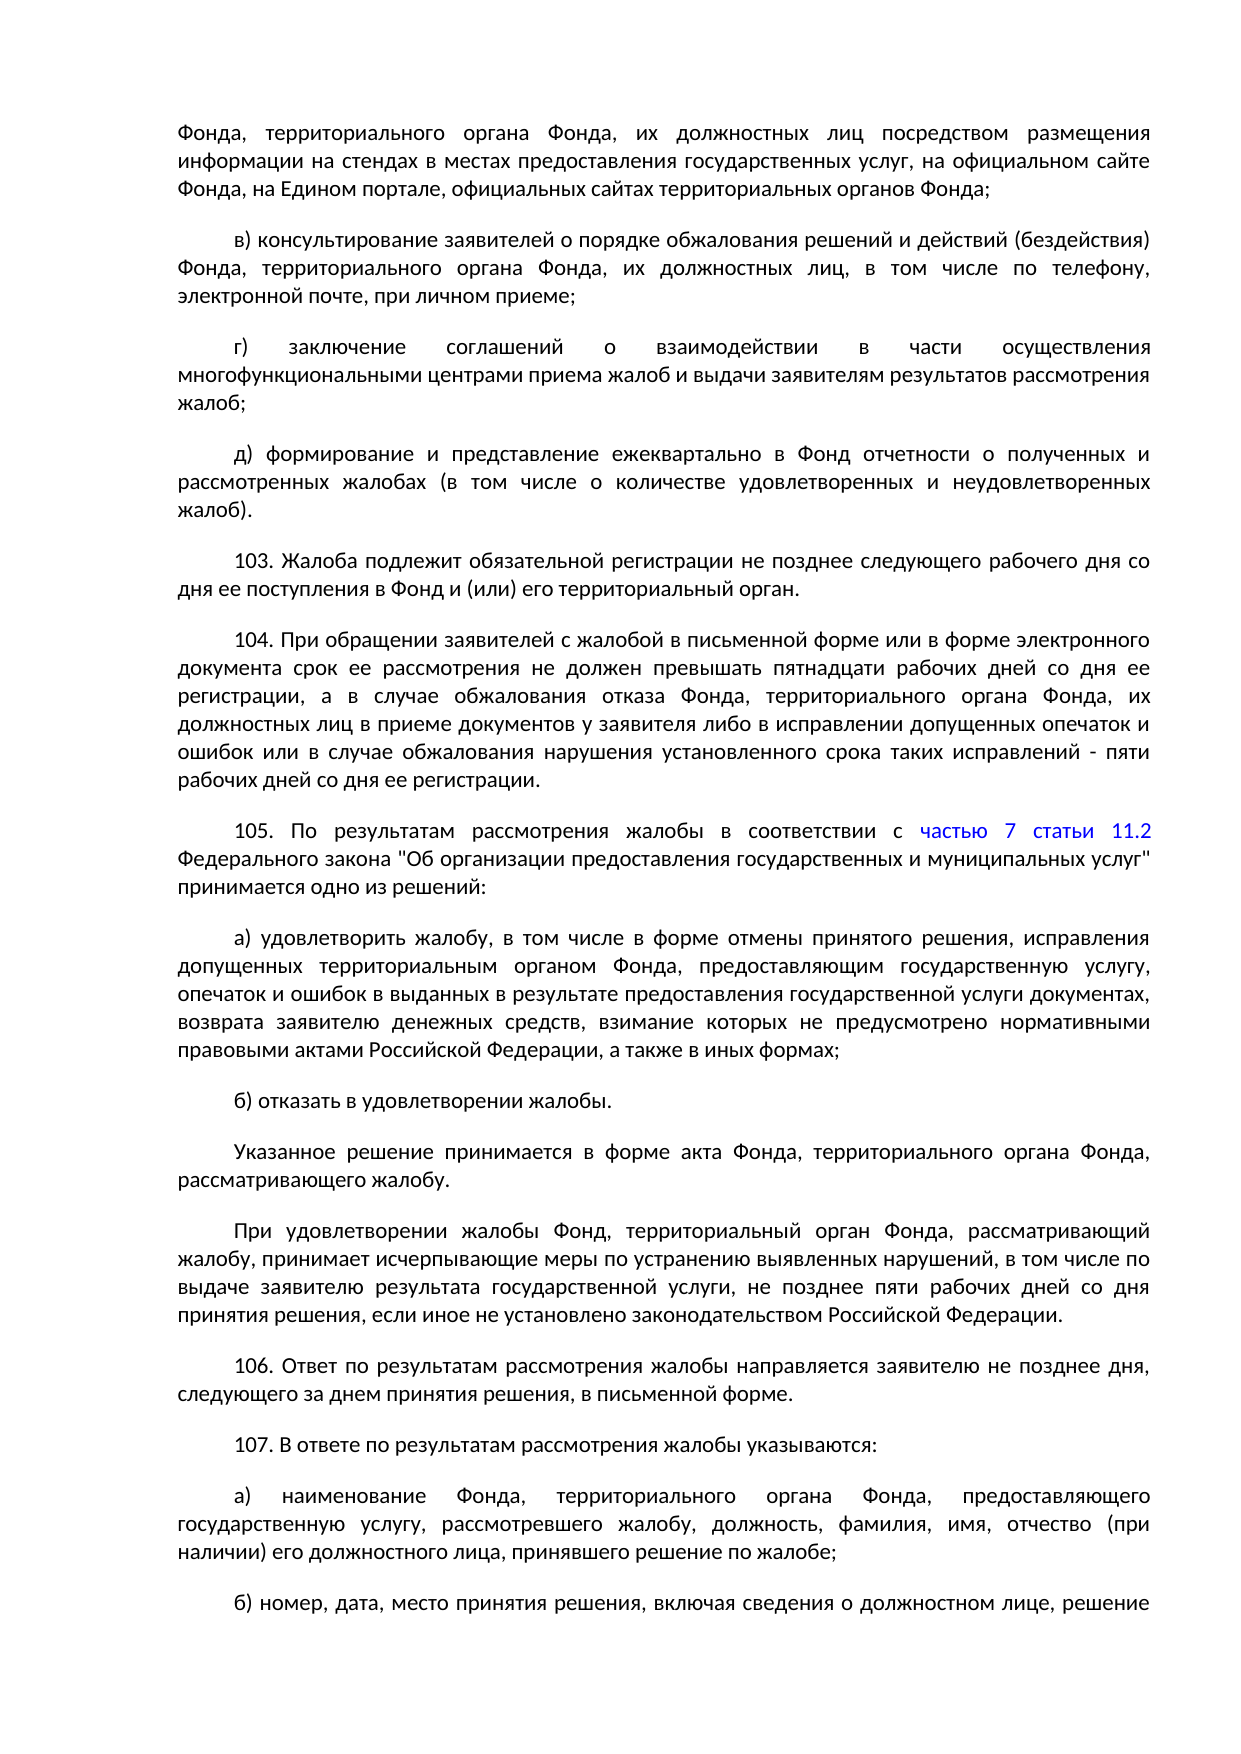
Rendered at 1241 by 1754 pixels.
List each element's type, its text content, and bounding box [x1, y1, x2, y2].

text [177, 118, 1152, 202]
text 105. По результатам рассмотрения жалобы в соответствии с частью 7 статьи 11.2 Федерального закона "Об организации предоставления государственных и муниципальных услуг" принимается одно из решений: [177, 816, 1152, 900]
text 103. Жалоба подлежит обязательной регистрации не позднее следующего рабочего дня со дня ее поступления в Фонд и (или) его территориальный орган. [177, 546, 1152, 602]
text а) удовлетворить жалобу, в том числе в форме отмены принятого решения, исправления допущенных территориальным органом Фонда, предоставляющим государственную услугу, опечаток и ошибок в выданных в результате предоставления государственной услуги документах, возврата заявителю денежных средств, взимание которых не предусмотрено нормативными правовыми актами Российской Федерации, а также в иных формах; [177, 923, 1152, 1063]
text При удовлетворении жалобы Фонд, территориальный орган Фонда, рассматривающий жалобу, принимает исчерпывающие меры по устранению выявленных нарушений, в том числе по выдаче заявителю результата государственной услуги, не позднее пяти рабочих дней со дня принятия решения, если иное не установлено законодательством Российской Федерации. [177, 1216, 1152, 1328]
text д) формирование и представление ежеквартально в Фонд отчетности о полученных и рассмотренных жалобах (в том числе о количестве удовлетворенных и неудовлетворенных жалоб). [177, 439, 1152, 523]
text 106. Ответ по результатам рассмотрения жалобы направляется заявителю не позднее дня, следующего за днем принятия решения, в письменной форме. [177, 1351, 1152, 1407]
text Указанное решение принимается в форме акта Фонда, территориального органа Фонда, рассматривающего жалобу. [177, 1137, 1152, 1193]
text б) отказать в удовлетворении жалобы. [177, 1086, 1152, 1114]
text в) консультирование заявителей о порядке обжалования решений и действий (бездействия) Фонда, территориального органа Фонда, их должностных лиц, в том числе по телефону, электронной почте, при личном приеме; [177, 225, 1152, 309]
text а) наименование Фонда, территориального органа Фонда, предоставляющего государственную услугу, рассмотревшего жалобу, должность, фамилия, имя, отчество (при наличии) его должностного лица, принявшего решение по жалобе; [177, 1481, 1152, 1565]
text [177, 1588, 1152, 1616]
text 104. При обращении заявителей с жалобой в письменной форме или в форме электронного документа срок ее рассмотрения не должен превышать пятнадцати рабочих дней со дня ее регистрации, а в случае обжалования отказа Фонда, территориального органа Фонда, их должностных лиц в приеме документов у заявителя либо в исправлении допущенных опечаток и ошибок или в случае обжалования нарушения установленного срока таких исправлений - пяти рабочих дней со дня ее регистрации. [177, 625, 1152, 793]
text г) заключение соглашений о взаимодействии в части осуществления многофункциональными центрами приема жалоб и выдачи заявителям результатов рассмотрения жалоб; [177, 332, 1152, 416]
text 107. В ответе по результатам рассмотрения жалобы указываются: [177, 1430, 1152, 1458]
